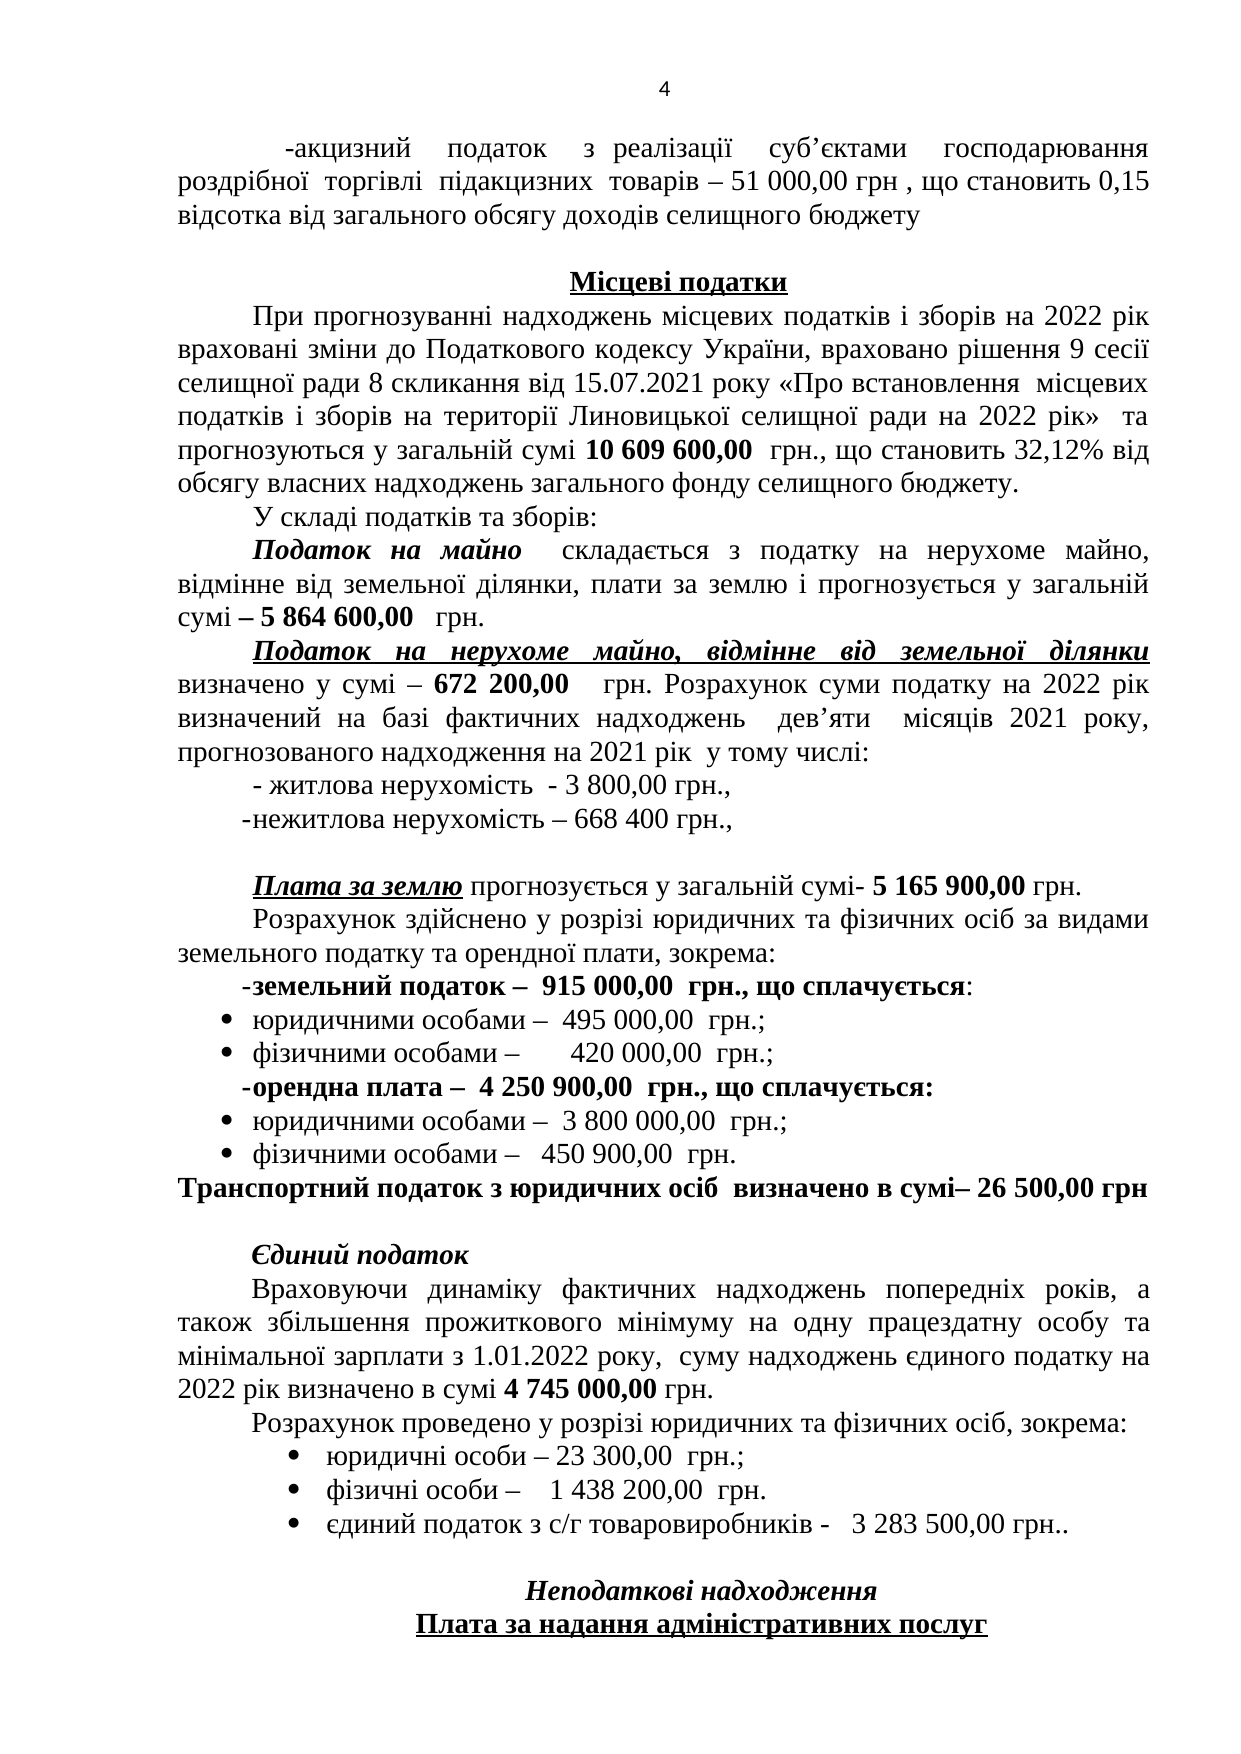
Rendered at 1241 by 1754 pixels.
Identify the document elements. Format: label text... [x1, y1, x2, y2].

list єдиний податок з с/г товаровиробників - 3 283 500,00 грн.. [288, 1506, 1152, 1539]
list юридичні особи – 23 300,00 грн.; [288, 1438, 1152, 1472]
text Плата за землю прогнозується у загальній сумі- 5 165 900,00 грн. [177, 868, 1150, 901]
list нежитлова нерухомість – 668 400 грн., [177, 801, 1150, 834]
text Розрахунок проведено у розрізі юридичних та фізичних осіб, зокрема: [177, 1405, 1152, 1438]
text Враховуючи динаміку фактичних надходжень попередніх років, а також збільшення прожиткового мінімуму на одну працездатну особу та мінімальної зарплати з 1.01.2022 року, суму надходжень єдиного податку на 2022 рік визначено в сумі 4 745 000,00 грн. [177, 1271, 1152, 1405]
text Розрахунок здійснено у розрізі юридичних та фізичних осіб за видами земельного податку та орендної плати, зокрема: [177, 901, 1150, 968]
text Податок на майно складається з податку на нерухоме майно, відмінне від земельної ділянки, плати за землю і прогнозується у загальній сумі – 5 864 600,00 грн. [177, 532, 1150, 633]
text При прогнозуванні надходжень місцевих податків і зборів на 2022 рік враховані зміни до Податкового кодексу України, враховано рішення 9 сесії селищної ради 8 скликання від 15.07.2021 року «Про встановлення місцевих податків і зборів на території Линовицької селищної ради на 2022 рік» та прогнозуються у загальній сумі 10 609 600,00 грн., що становить 32,12% від обсягу власних надходжень загального фонду селищного бюджету. [177, 298, 1150, 499]
text Податок на нерухоме майно, відмінне від земельної ділянки визначено у сумі – 672 200,00 грн. Розрахунок суми податку на 2022 рік визначений на базі фактичних надходжень дев’яти місяців 2021 року, прогнозованого надходження на 2021 рік у тому числі: [177, 633, 1150, 767]
list юридичними особами – 3 800 000,00 грн.; [177, 1103, 1150, 1136]
list фізичні особи – 1 438 200,00 грн. [288, 1472, 1152, 1506]
list фізичними особами – 420 000,00 грн.; [177, 1036, 1150, 1069]
list земельний податок – 915 000,00 грн., що сплачується: [177, 968, 1150, 1002]
text Місцеві податки [207, 264, 1150, 298]
text Єдиний податок [177, 1237, 1152, 1271]
text -акцизний податок з реалізації суб’єктами господарювання роздрібної торгівлі підакцизних товарів – 51 000,00 грн , що становить 0,15 відсотка від загального обсягу доходів селищного бюджету [177, 130, 1150, 231]
text Плата за надання адміністративних послуг [177, 1606, 1152, 1640]
text - житлова нерухомість - 3 800,00 грн., [177, 767, 1150, 801]
text Транспортний податок з юридичних осіб визначено в сумі– 26 500,00 грн [177, 1170, 1150, 1204]
text Неподаткові надходження [177, 1573, 1152, 1606]
text У складі податків та зборів: [177, 499, 1150, 532]
list фізичними особами – 450 900,00 грн. [177, 1136, 1150, 1170]
list юридичними особами – 495 000,00 грн.; [177, 1002, 1150, 1036]
list орендна плата – 4 250 900,00 грн., що сплачується: [177, 1069, 1150, 1103]
